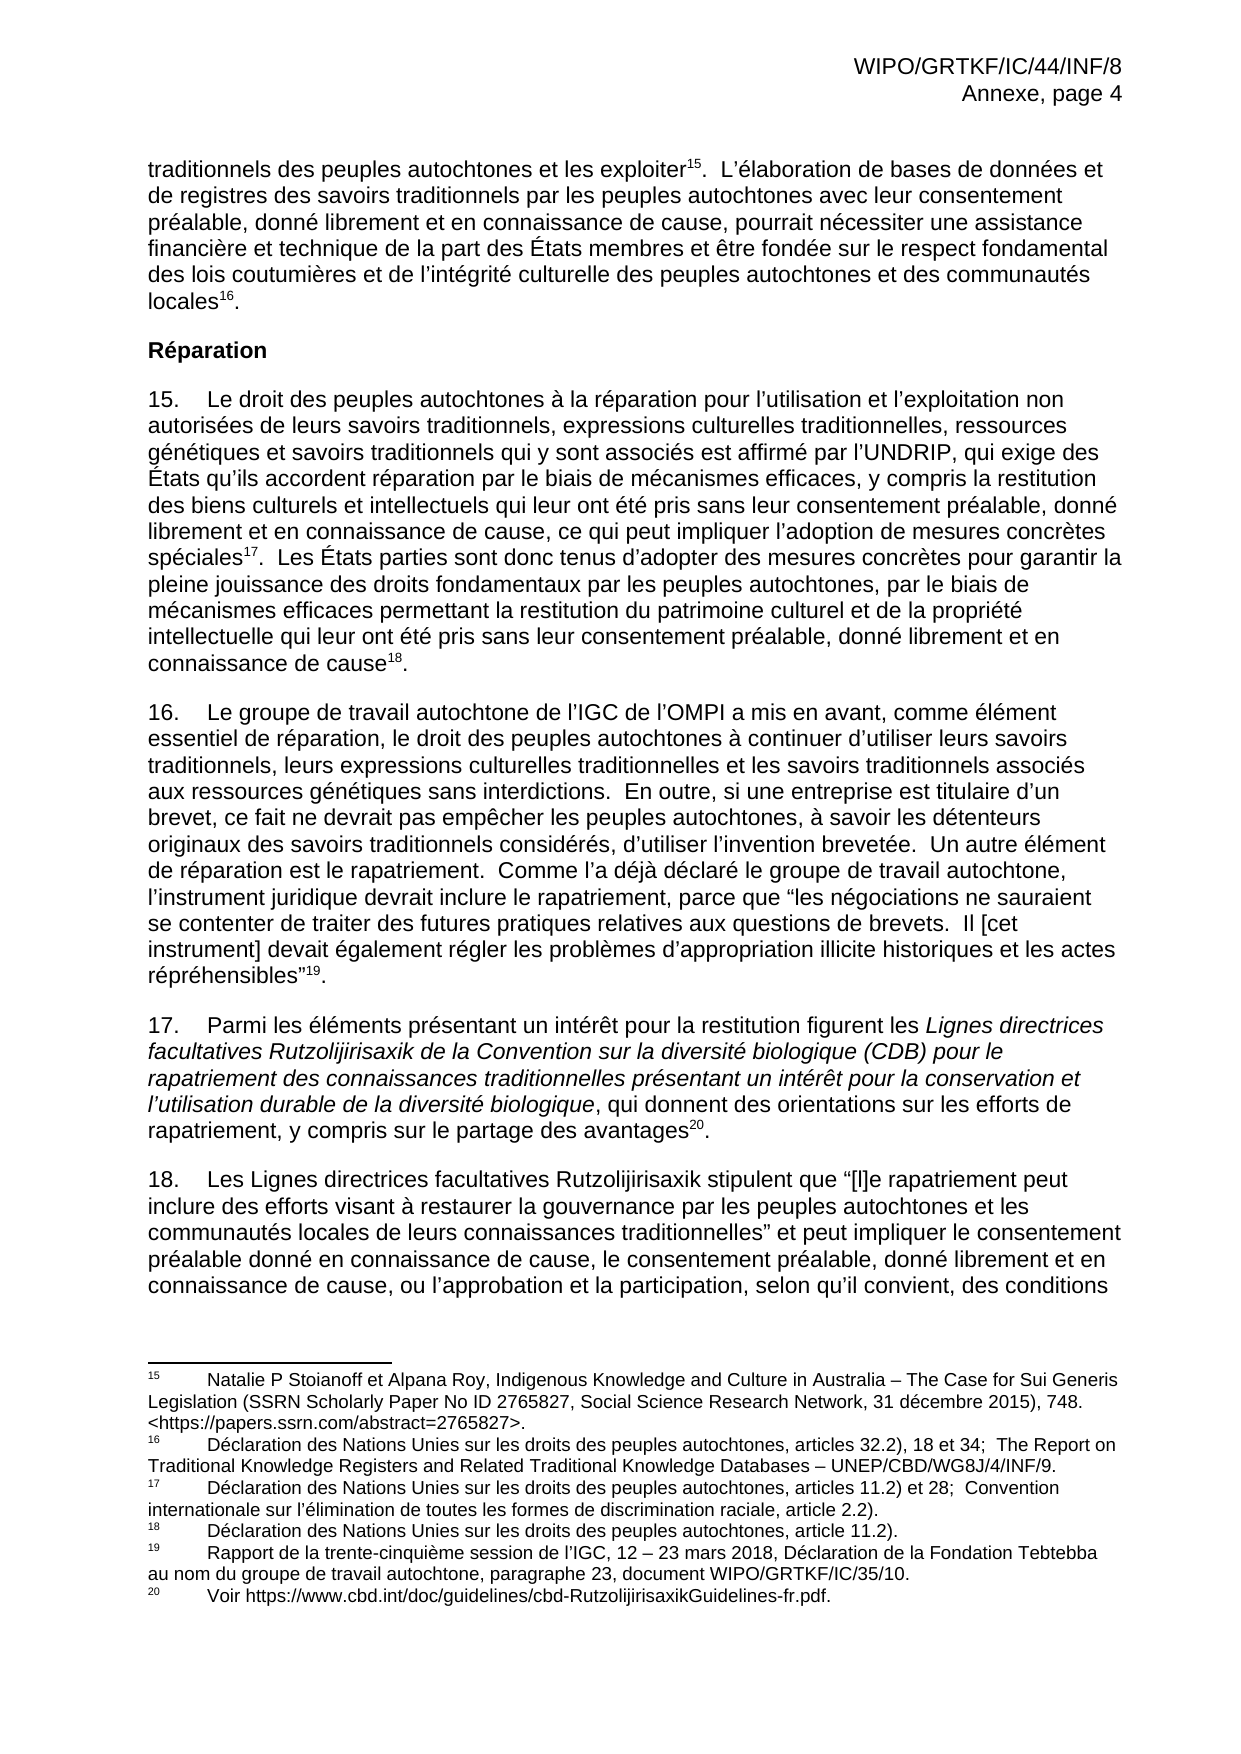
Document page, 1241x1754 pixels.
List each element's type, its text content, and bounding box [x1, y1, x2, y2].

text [148, 156, 1122, 314]
text Le droit des peuples autochtones à la réparation pour l’utilisation et l’exploitation non autorisées de leurs savoirs traditionnels, expressions culturelles traditionnelles, ressources génétiques et savoirs traditionnels qui y sont associés est affirmé par l’UNDRIP, qui exige des États qu’ils accordent réparation par le biais de mécanismes efficaces, y compris la restitution des biens culturels et intellectuels qui leur ont été pris sans leur consentement préalable, donné librement et en connaissance de cause, ce qui peut impliquer l’adoption de mesures concrètes spéciales. Les États parties sont donc tenus d’adopter des mesures concrètes pour garantir la pleine jouissance des droits fondamentaux par les peuples autochtones, par le biais de mécanismes efficaces permettant la restitution du patrimoine culturel et de la propriété intellectuelle qui leur ont été pris sans leur consentement préalable, donné librement et en connaissance de cause. [148, 386, 1122, 676]
text Réparation [148, 337, 1122, 363]
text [148, 1166, 1122, 1298]
text Parmi les éléments présentant un intérêt pour la restitution figurent les Lignes directrices facultatives Rutzolijirisaxik de la Convention sur la diversité biologique (CDB) pour le rapatriement des connaissances traditionnelles présentant un intérêt pour la conservation et l’utilisation durable de la diversité biologique, qui donnent des orientations sur les efforts de rapatriement, y compris sur le partage des avantages. [148, 1012, 1122, 1143]
text Le groupe de travail autochtone de l’IGC de l’OMPI a mis en avant, comme élément essentiel de réparation, le droit des peuples autochtones à continuer d’utiliser leurs savoirs traditionnels, leurs expressions culturelles traditionnelles et les savoirs traditionnels associés aux ressources génétiques sans interdictions. En outre, si une entreprise est titulaire d’un brevet, ce fait ne devrait pas empêcher les peuples autochtones, à savoir les détenteurs originaux des savoirs traditionnels considérés, d’utiliser l’invention brevetée. Un autre élément de réparation est le rapatriement. Comme l’a déjà déclaré le groupe de travail autochtone, l’instrument juridique devrait inclure le rapatriement, parce que “les négociations ne sauraient se contenter de traiter des futures pratiques relatives aux questions de brevets. Il [cet instrument] devait également régler les problèmes d’appropriation illicite historiques et les actes répréhensibles”. [148, 699, 1122, 989]
